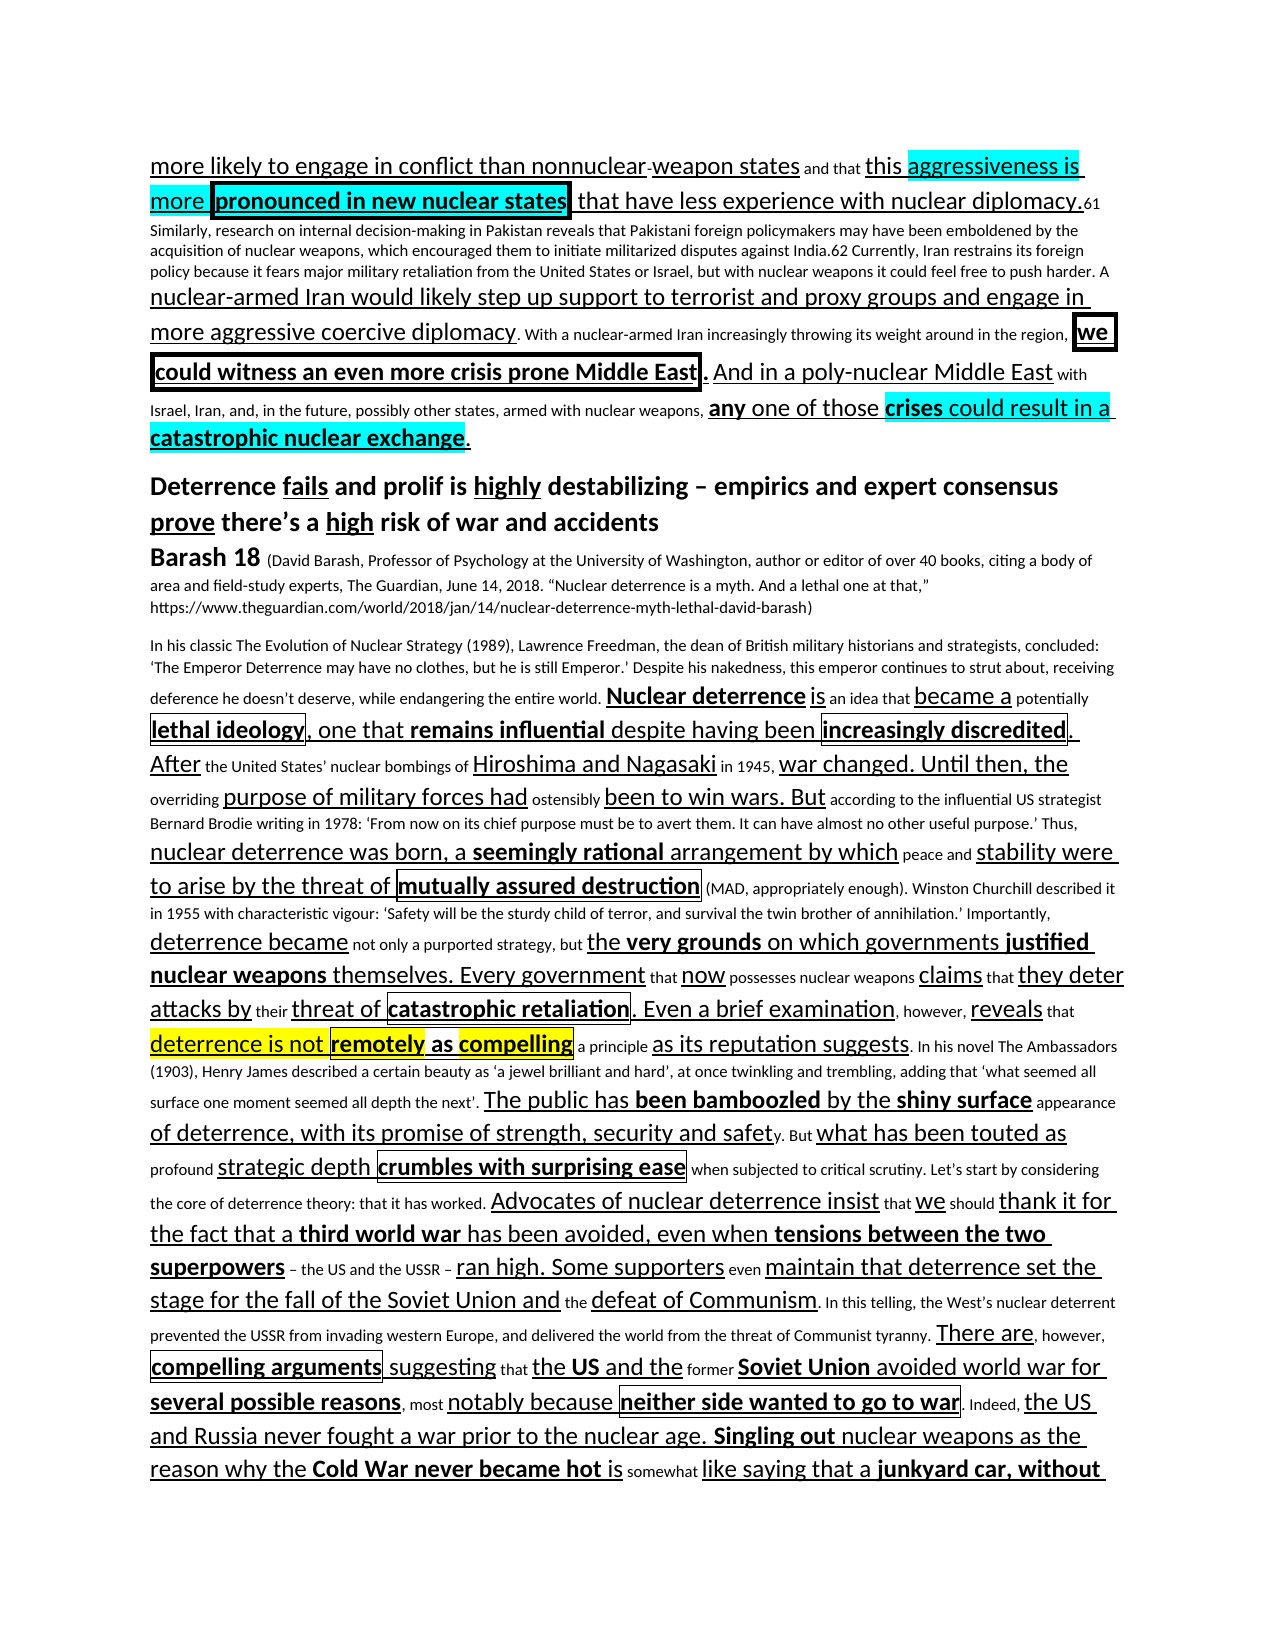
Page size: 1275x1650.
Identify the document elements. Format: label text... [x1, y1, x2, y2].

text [150, 636, 1125, 1484]
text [150, 150, 1125, 453]
subtitle Deterrence fails and prolif is highly destabilizing – empirics and expert consensus prove there’s a high risk of war and accidents [150, 469, 1125, 538]
text Barash 18 (David Barash, Professor of Psychology at the University of Washington, author or editor of over 40 books, citing a body of area and field-study experts, The Guardian, June 14, 2018. “Nuclear deterrence is a myth. And a lethal one at that,” https://www.theguardian.com/world/2018/jan/14/nuclear-deterrence-myth-lethal-david-barash) [150, 541, 1125, 617]
